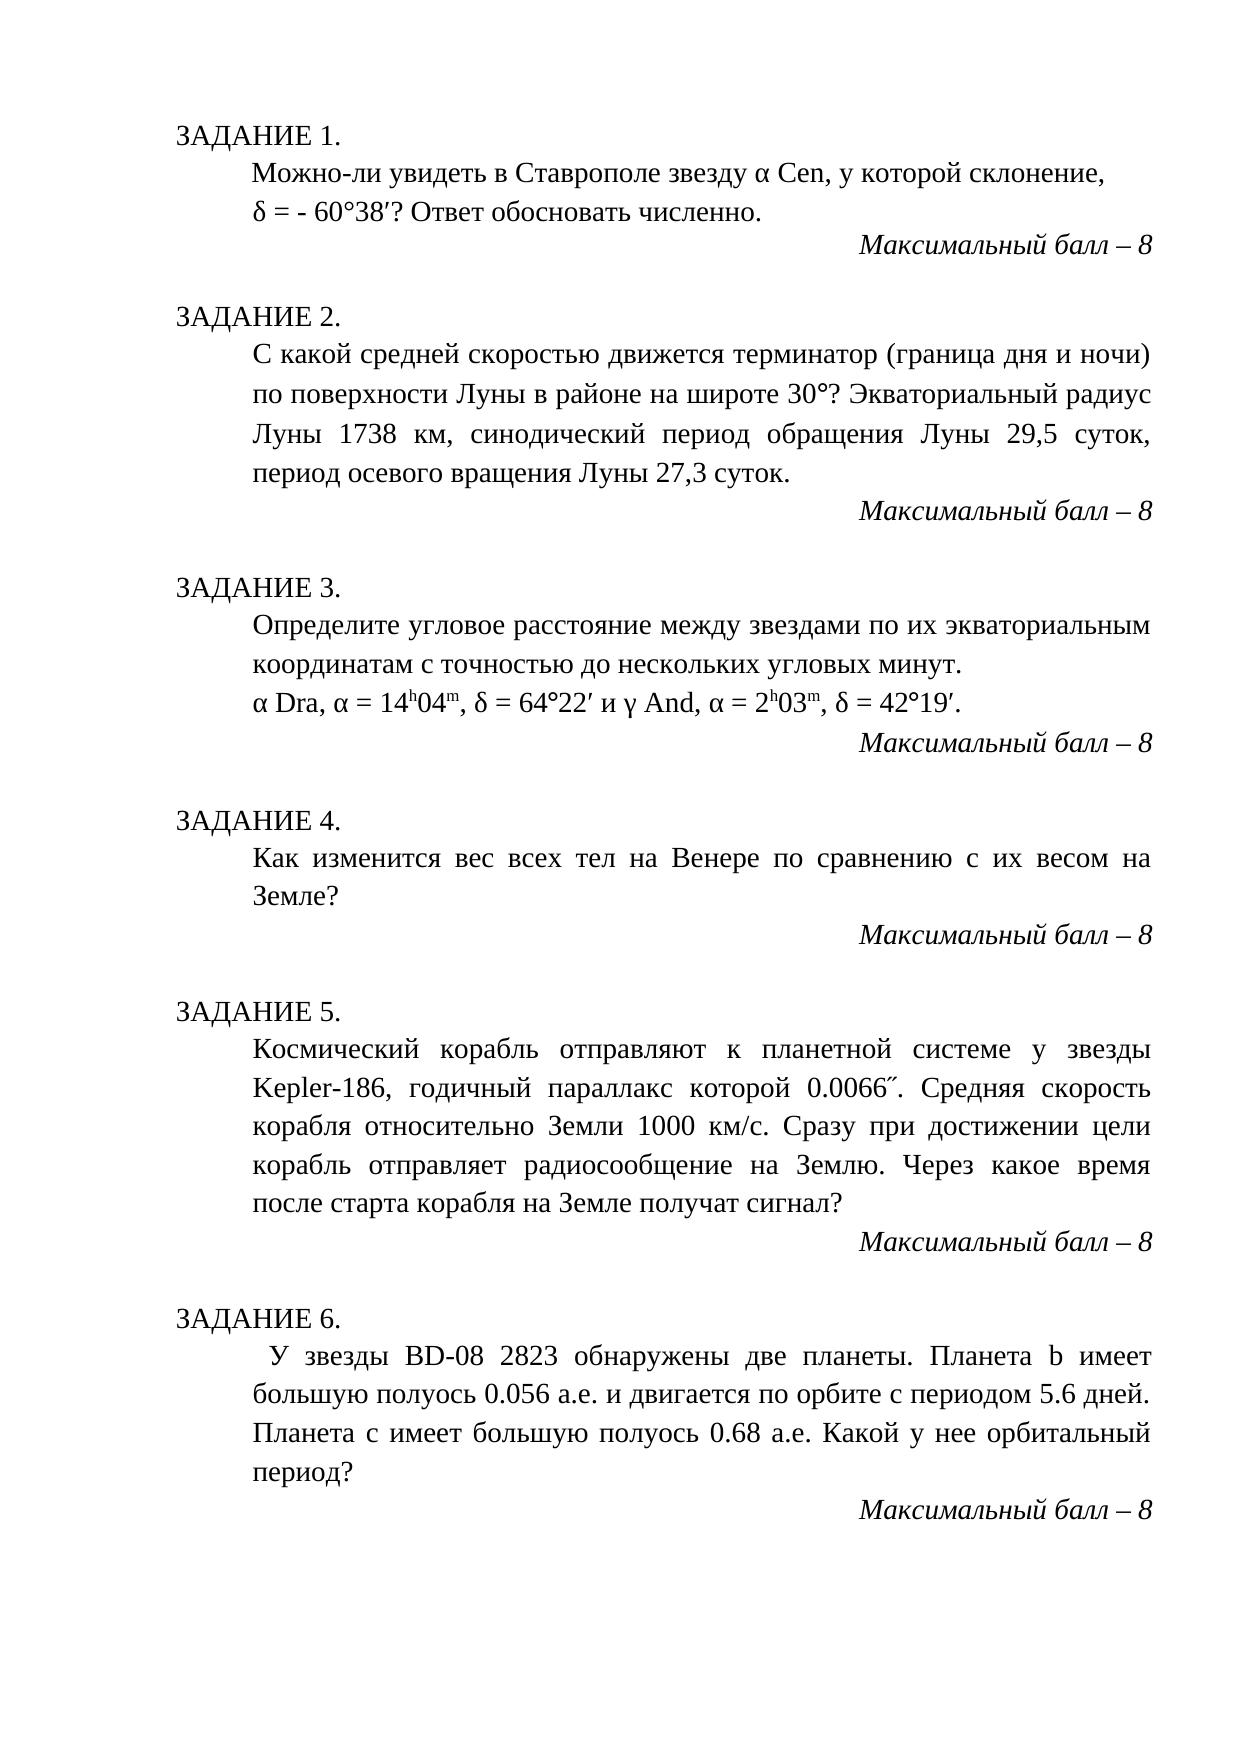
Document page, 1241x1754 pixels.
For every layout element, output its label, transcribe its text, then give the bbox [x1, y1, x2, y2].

text Как изменится вес всех тел на Венере по сравнению с их весом на Земле? [252, 840, 1152, 912]
text Определите угловое расстояние между звездами по их экваториальным координатам с точностью до нескольких угловых минут. [252, 607, 1152, 679]
list δ = - 60°38′? Ответ обосновать численно. [252, 194, 1152, 227]
text ЗАДАНИЕ 1. [176, 118, 1152, 152]
text Максимальный балл – 8 [177, 1492, 1153, 1526]
text С какой средней скоростью движется терминатор (граница дня и ночи) по поверхности Луны в районе на широте 30°? Экваториальный радиус Луны 1738 км, синодический период обращения Луны 29,5 суток, период осевого вращения Луны 27,3 суток. [252, 337, 1152, 488]
text Космический корабль отправляют к планетной системе у звезды Kepler-186, годичный параллакс которой 0.0066˝. Средняя скорость корабля относительно Земли 1000 км/с. Сразу при достижении цели корабль отправляет радиосообщение на Землю. Через какое время после старта корабля на Земле получат сигнал? [252, 1031, 1152, 1219]
text Максимальный балл – 8 [177, 726, 1153, 759]
text ЗАДАНИЕ 2. [176, 299, 1152, 333]
text Можно-ли увидеть в Ставрополе звезду α Cen, у которой склонение, [177, 155, 1152, 189]
text ЗАДАНИЕ 5. [176, 994, 1152, 1027]
text Максимальный балл – 8 [177, 493, 1153, 527]
text Максимальный балл – 8 [177, 227, 1153, 261]
text Максимальный балл – 8 [177, 917, 1153, 950]
text Максимальный балл – 8 [177, 1224, 1153, 1257]
text ЗАДАНИЕ 4. [176, 803, 1152, 836]
text ЗАДАНИЕ 3. [176, 570, 1152, 604]
text ЗАДАНИЕ 6. [176, 1301, 1152, 1334]
text α Dra, α = 14h04m, δ = 64°22′ и γ And, α = 2h03m, δ = 42°19′. [252, 684, 1152, 720]
text У звезды BD-08 2823 обнаружены две планеты. Планета b имеет большую полуось 0.056 а.е. и двигается по орбите с периодом 5.6 дней. Планета c имеет большую полуось 0.68 а.е. Какой у нее орбитальный период? [252, 1338, 1152, 1487]
